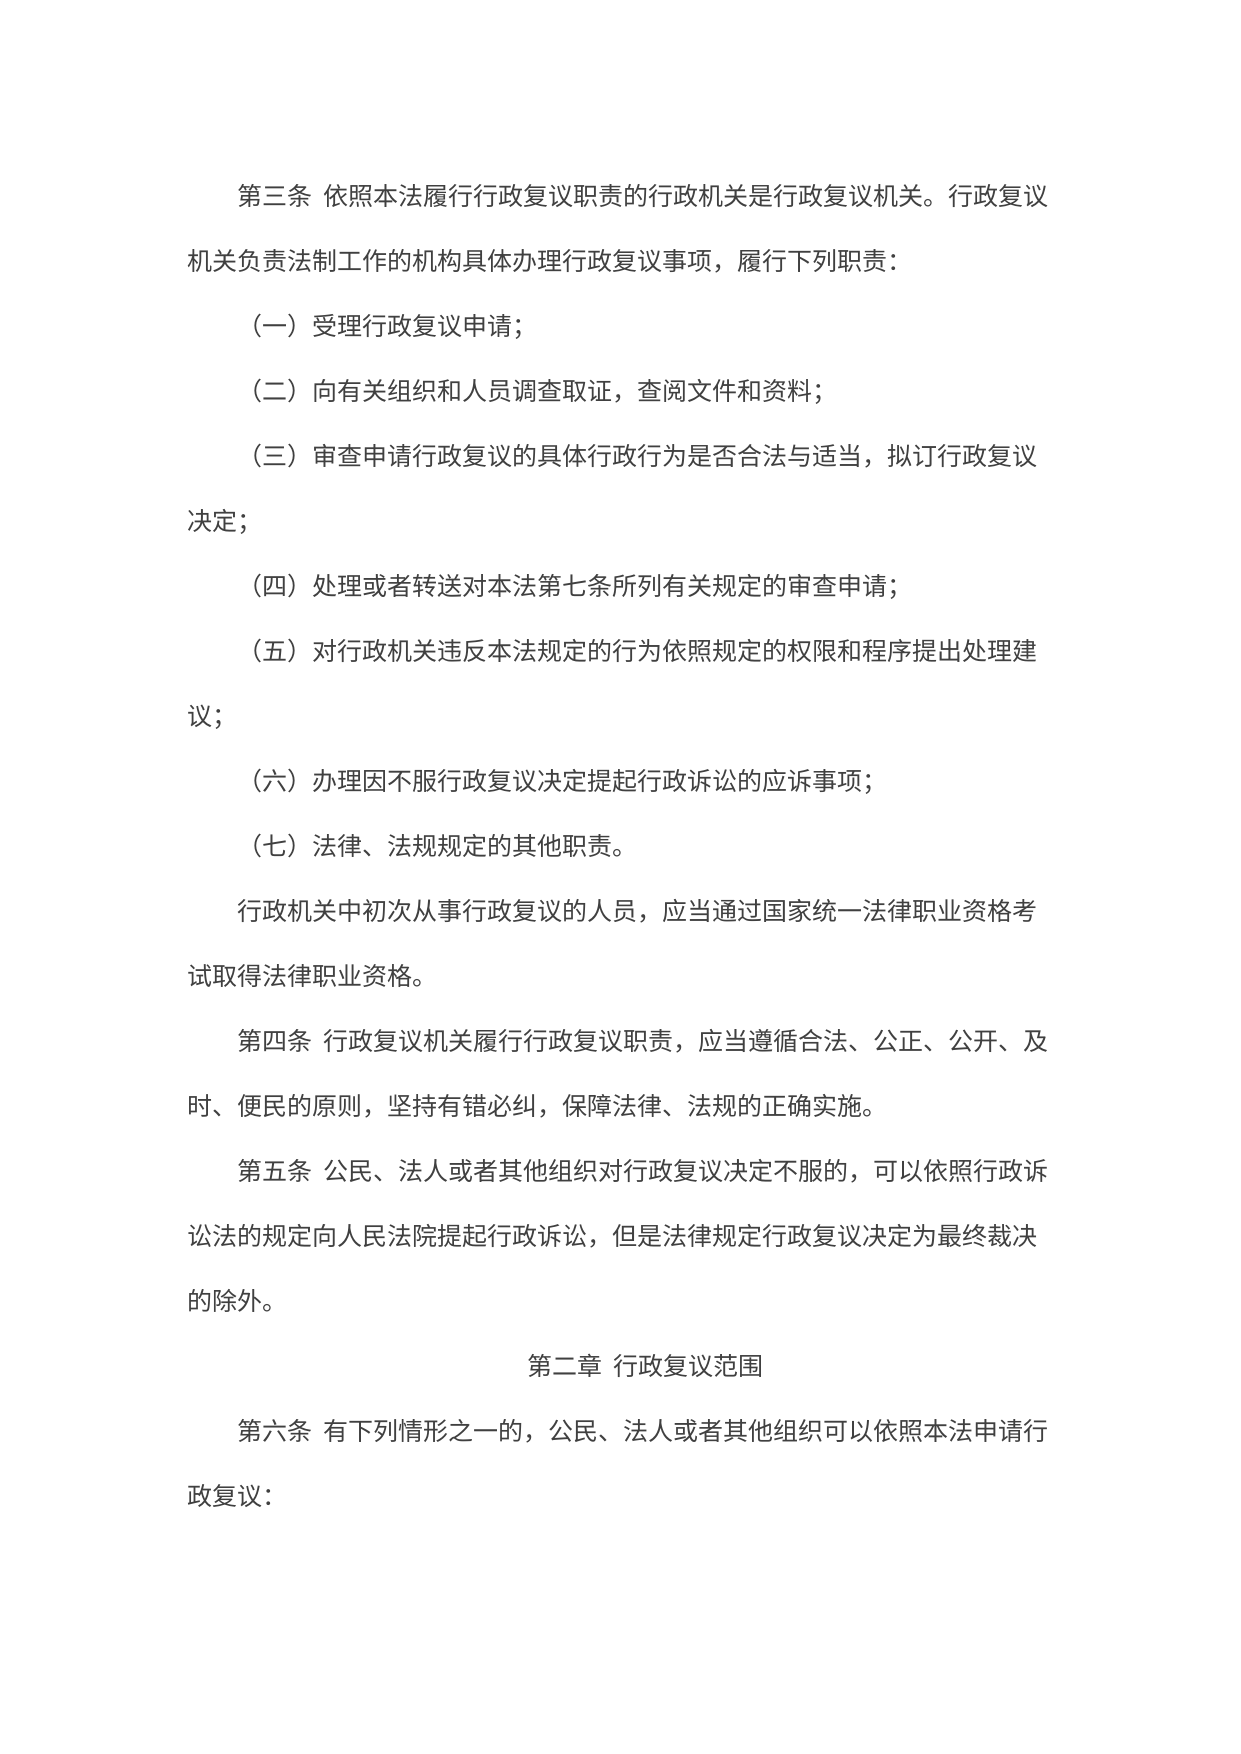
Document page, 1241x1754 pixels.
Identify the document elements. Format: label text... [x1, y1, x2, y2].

text （五）对行政机关违反本法规定的行为依照规定的权限和程序提出处理建议； [187, 617, 1053, 747]
text 行政机关中初次从事行政复议的人员，应当通过国家统一法律职业资格考试取得法律职业资格。 [187, 877, 1053, 1007]
text 第六条 有下列情形之一的，公民、法人或者其他组织可以依照本法申请行政复议： [187, 1397, 1053, 1527]
text （三）审查申请行政复议的具体行政行为是否合法与适当，拟订行政复议决定； [187, 422, 1053, 552]
text （一）受理行政复议申请； [187, 292, 1053, 357]
text （七）法律、法规规定的其他职责。 [187, 812, 1053, 877]
text 第三条 依照本法履行行政复议职责的行政机关是行政复议机关。行政复议机关负责法制工作的机构具体办理行政复议事项，履行下列职责： [187, 162, 1053, 292]
text 第二章 行政复议范围 [187, 1332, 1053, 1397]
text （六）办理因不服行政复议决定提起行政诉讼的应诉事项； [187, 747, 1053, 812]
text （二）向有关组织和人员调查取证，查阅文件和资料； [187, 357, 1053, 422]
text 第四条 行政复议机关履行行政复议职责，应当遵循合法、公正、公开、及时、便民的原则，坚持有错必纠，保障法律、法规的正确实施。 [187, 1007, 1053, 1137]
text （四）处理或者转送对本法第七条所列有关规定的审查申请； [187, 552, 1053, 617]
text 第五条 公民、法人或者其他组织对行政复议决定不服的，可以依照行政诉讼法的规定向人民法院提起行政诉讼，但是法律规定行政复议决定为最终裁决的除外。 [187, 1137, 1053, 1332]
